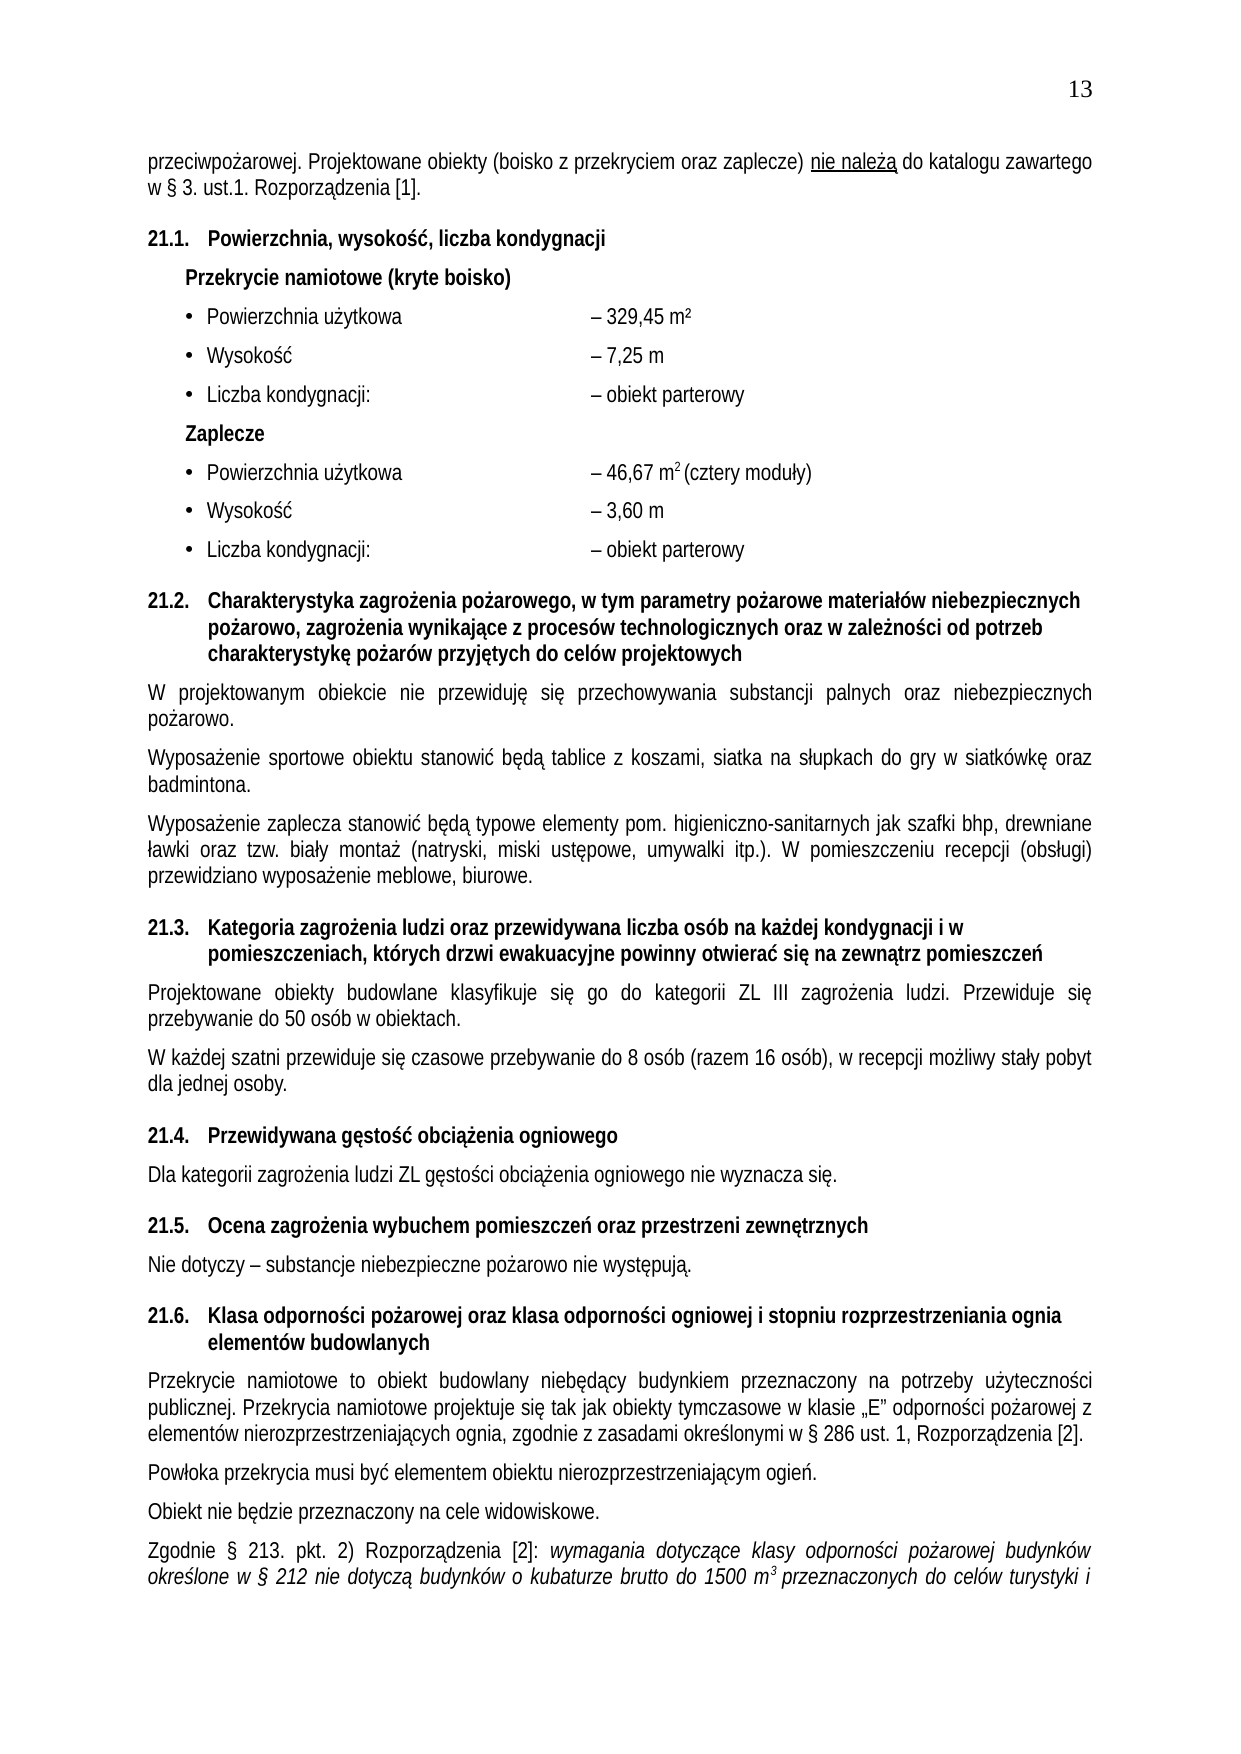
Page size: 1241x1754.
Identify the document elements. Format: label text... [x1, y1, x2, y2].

text W każdej szatni przewiduje się czasowe przebywanie do 8 osób (razem 16 osób), w recepcji możliwy stały pobyt dla jednej osoby. [148, 1044, 1093, 1097]
text Obiekt nie będzie przeznaczony na cele widowiskowe. [148, 1498, 1093, 1524]
list Wysokość – 3,60 m [185, 497, 1093, 524]
list Powierzchnia użytkowa – 46,67 m2 (cztery moduły) [185, 458, 1093, 485]
subtitle Charakterystyka zagrożenia pożarowego, w tym parametry pożarowe materiałów niebezpiecznych pożarowo, zagrożenia wynikające z procesów technologicznych oraz w zależności od potrzeb charakterystykę pożarów przyjętych do celów projektowych [148, 587, 1093, 667]
text Nie dotyczy – substancje niebezpieczne pożarowo nie występują. [148, 1251, 1093, 1277]
list Powierzchnia użytkowa – 329,45 m² [185, 303, 1093, 329]
text Przekrycie namiotowe to obiekt budowlany niebędący budynkiem przeznaczony na potrzeby użyteczności publicznej. Przekrycia namiotowe projektuje się tak jak obiekty tymczasowe w klasie „E” odporności pożarowej z elementów nierozprzestrzeniających ognia, zgodnie z zasadami określonymi w § 286 ust. 1, Rozporządzenia [2]. [148, 1367, 1093, 1446]
subtitle Klasa odporności pożarowej oraz klasa odporności ogniowej i stopniu rozprzestrzeniania ognia elementów budowlanych [148, 1302, 1093, 1355]
text Projektowane obiekty budowlane klasyfikuje się go do kategorii ZL III zagrożenia ludzi. Przewiduje się przebywanie do 50 osób w obiektach. [148, 979, 1093, 1031]
list Wysokość – 7,25 m [185, 342, 1093, 368]
list Liczba kondygnacji: – obiekt parterowy [185, 381, 1093, 407]
text Wyposażenie zaplecza stanowić będą typowe elementy pom. higieniczno-sanitarnych jak szafki bhp, drewniane ławki oraz tzw. biały montaż (natryski, miski ustępowe, umywalki itp.). W pomieszczeniu recepcji (obsługi) przewidziano wyposażenie meblowe, biurowe. [148, 809, 1093, 888]
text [148, 1537, 1093, 1589]
text Przekrycie namiotowe (kryte boisko) [185, 264, 1093, 291]
text Powłoka przekrycia musi być elementem obiektu nierozprzestrzeniającym ogień. [148, 1459, 1093, 1485]
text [148, 148, 1093, 200]
text Wyposażenie sportowe obiektu stanowić będą tablice z koszami, siatka na słupkach do gry w siatkówkę oraz badmintona. [148, 744, 1093, 797]
text Dla kategorii zagrożenia ludzi ZL gęstości obciążenia ogniowego nie wyznacza się. [148, 1161, 1093, 1187]
subtitle Kategoria zagrożenia ludzi oraz przewidywana liczba osób na każdej kondygnacji i w pomieszczeniach, których drzwi ewakuacyjne powinny otwierać się na zewnątrz pomieszczeń [148, 913, 1093, 966]
subtitle Powierzchnia, wysokość, liczba kondygnacji [148, 225, 1093, 252]
list Liczba kondygnacji: – obiekt parterowy [185, 536, 1093, 562]
subtitle Przewidywana gęstość obciążenia ogniowego [148, 1122, 1093, 1148]
text W projektowanym obiekcie nie przewiduję się przechowywania substancji palnych oraz niebezpiecznych pożarowo. [148, 679, 1093, 732]
text Zaplecze [185, 419, 1093, 446]
subtitle Ocena zagrożenia wybuchem pomieszczeń oraz przestrzeni zewnętrznych [148, 1212, 1093, 1238]
